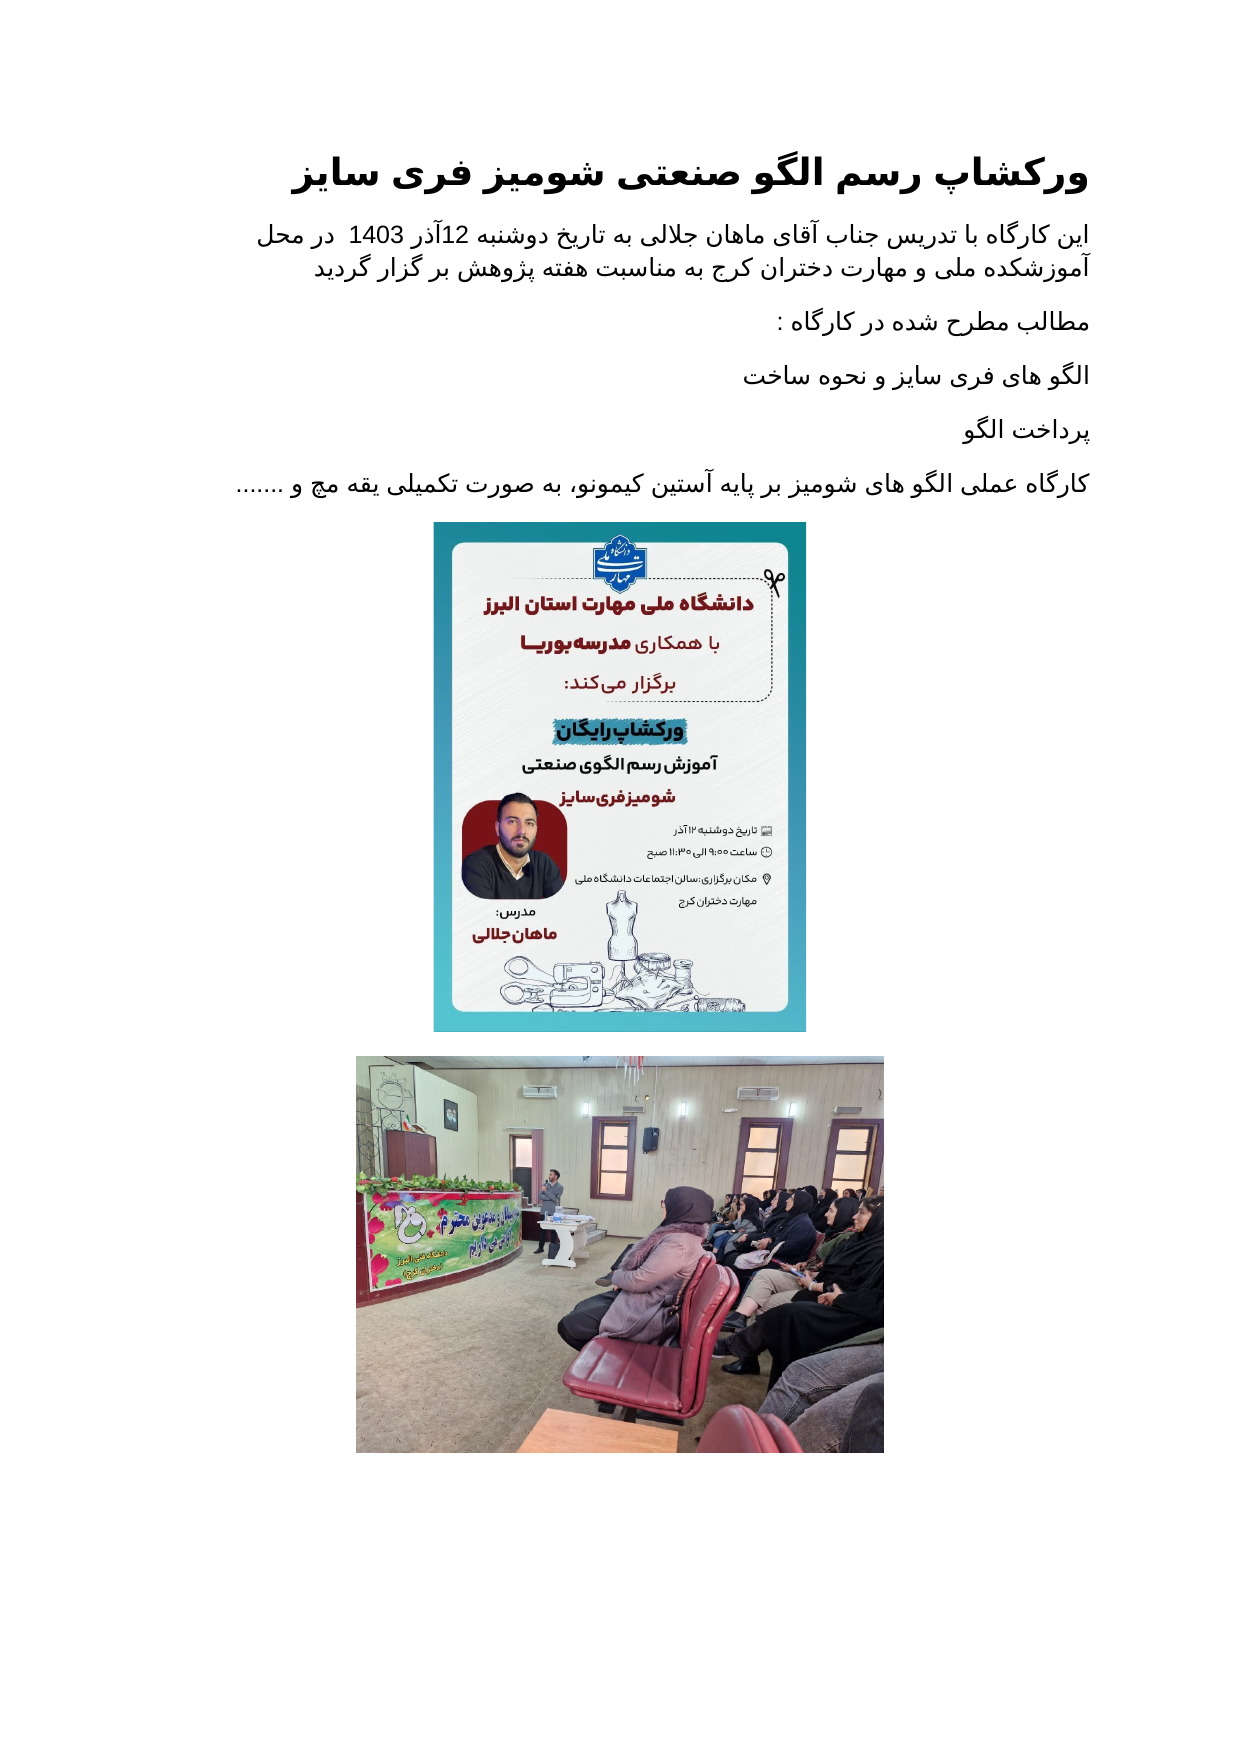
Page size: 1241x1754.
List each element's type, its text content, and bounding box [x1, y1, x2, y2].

text پرداخت الگو [150, 415, 1090, 444]
text ورکشاپ رسم الگو صنعتی شومیز فری سایز [150, 150, 1090, 193]
text این کارگاه با تدریس جناب آقای ماهان جلالی به تاریخ دوشنبه 12آذر 1403 در محل آموزشکده ملی و مهارت دختران کرج به مناسبت هفته پژوهش بر گزار گردید [150, 220, 1090, 282]
text مطالب مطرح شده در کارگاه : [150, 307, 1090, 336]
picture [433, 522, 807, 1032]
text کارگاه عملی الگو های شومیز بر پایه آستین کیمونو، به صورت تکمیلی یقه مچ و ....... [150, 469, 1090, 498]
text الگو های فری سایز و نحوه ساخت [150, 361, 1090, 390]
picture [356, 1056, 884, 1453]
